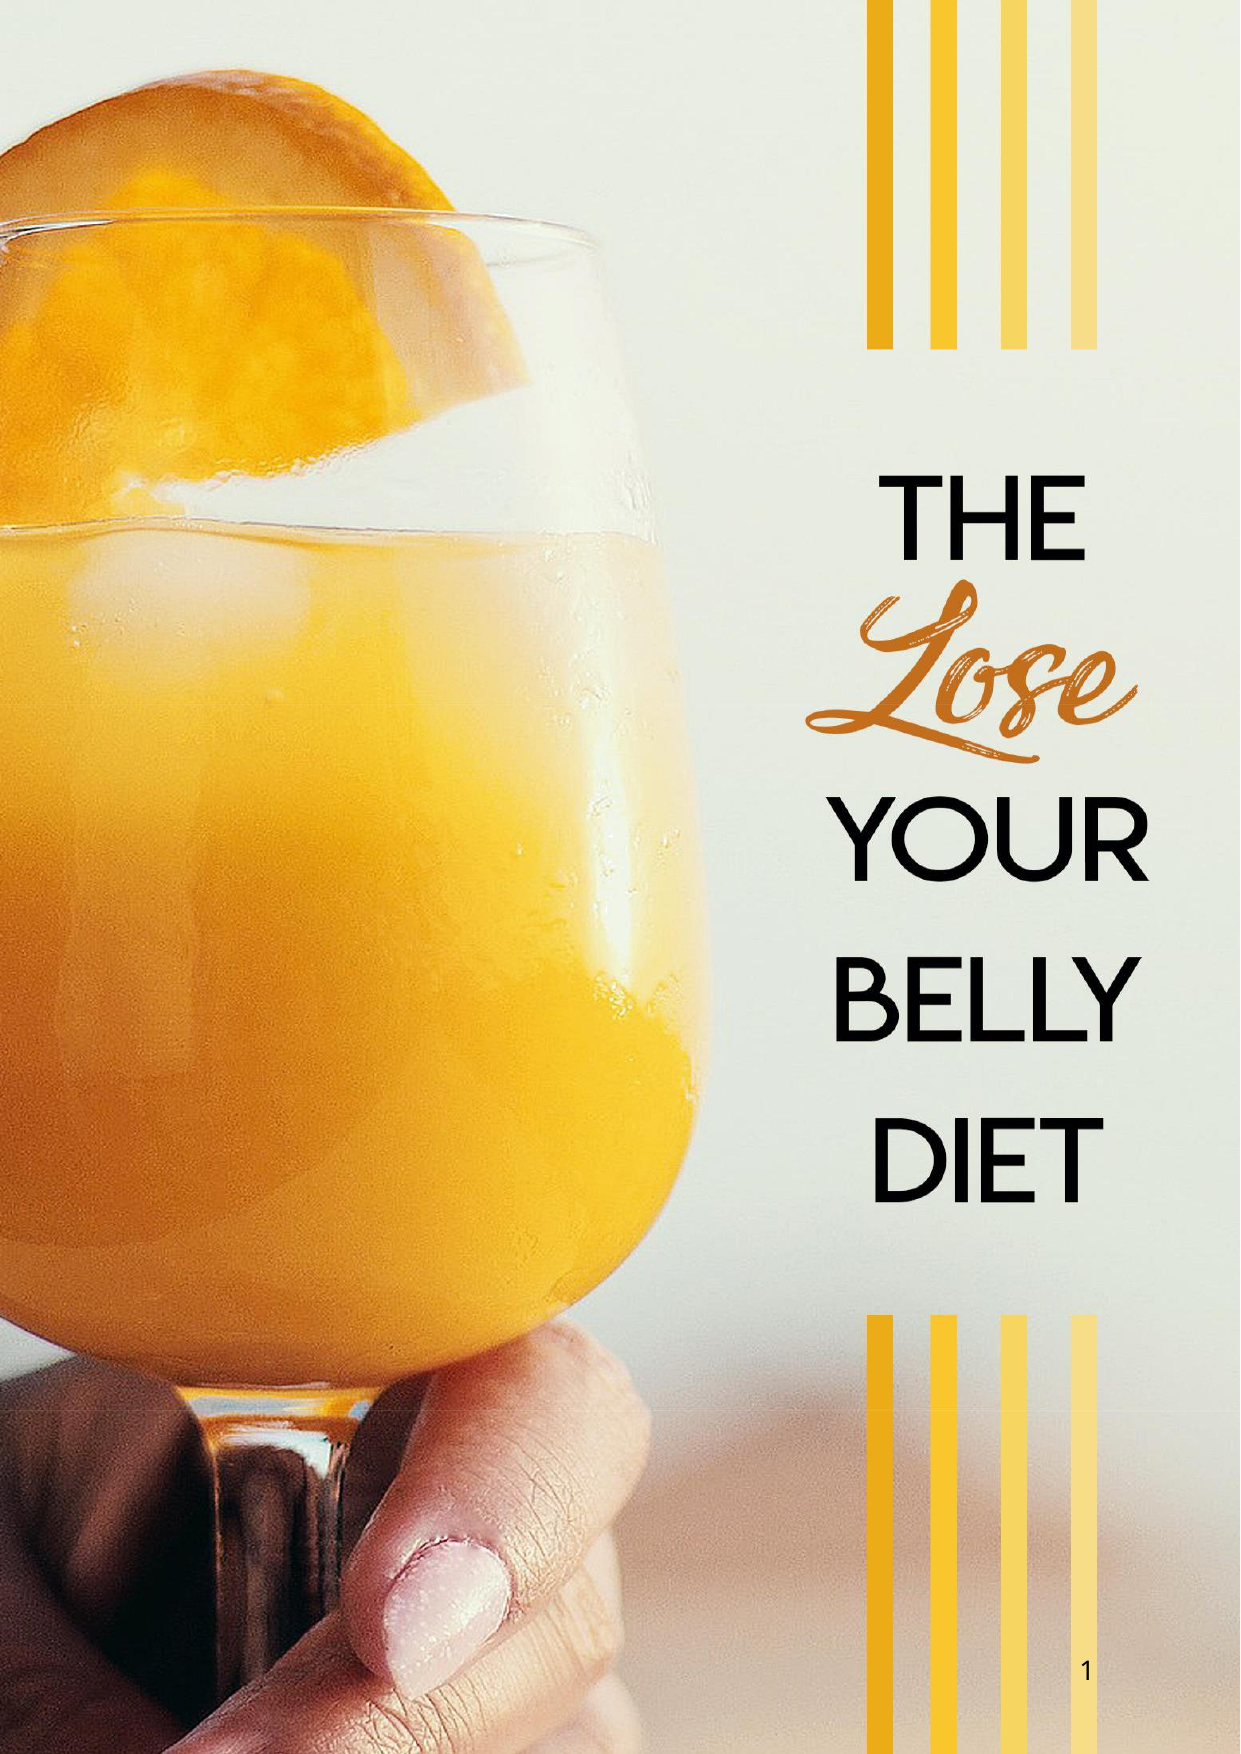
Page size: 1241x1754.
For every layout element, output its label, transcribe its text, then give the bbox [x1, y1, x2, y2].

text 1 [1079, 1652, 1092, 1688]
picture [0, 0, 1241, 1754]
